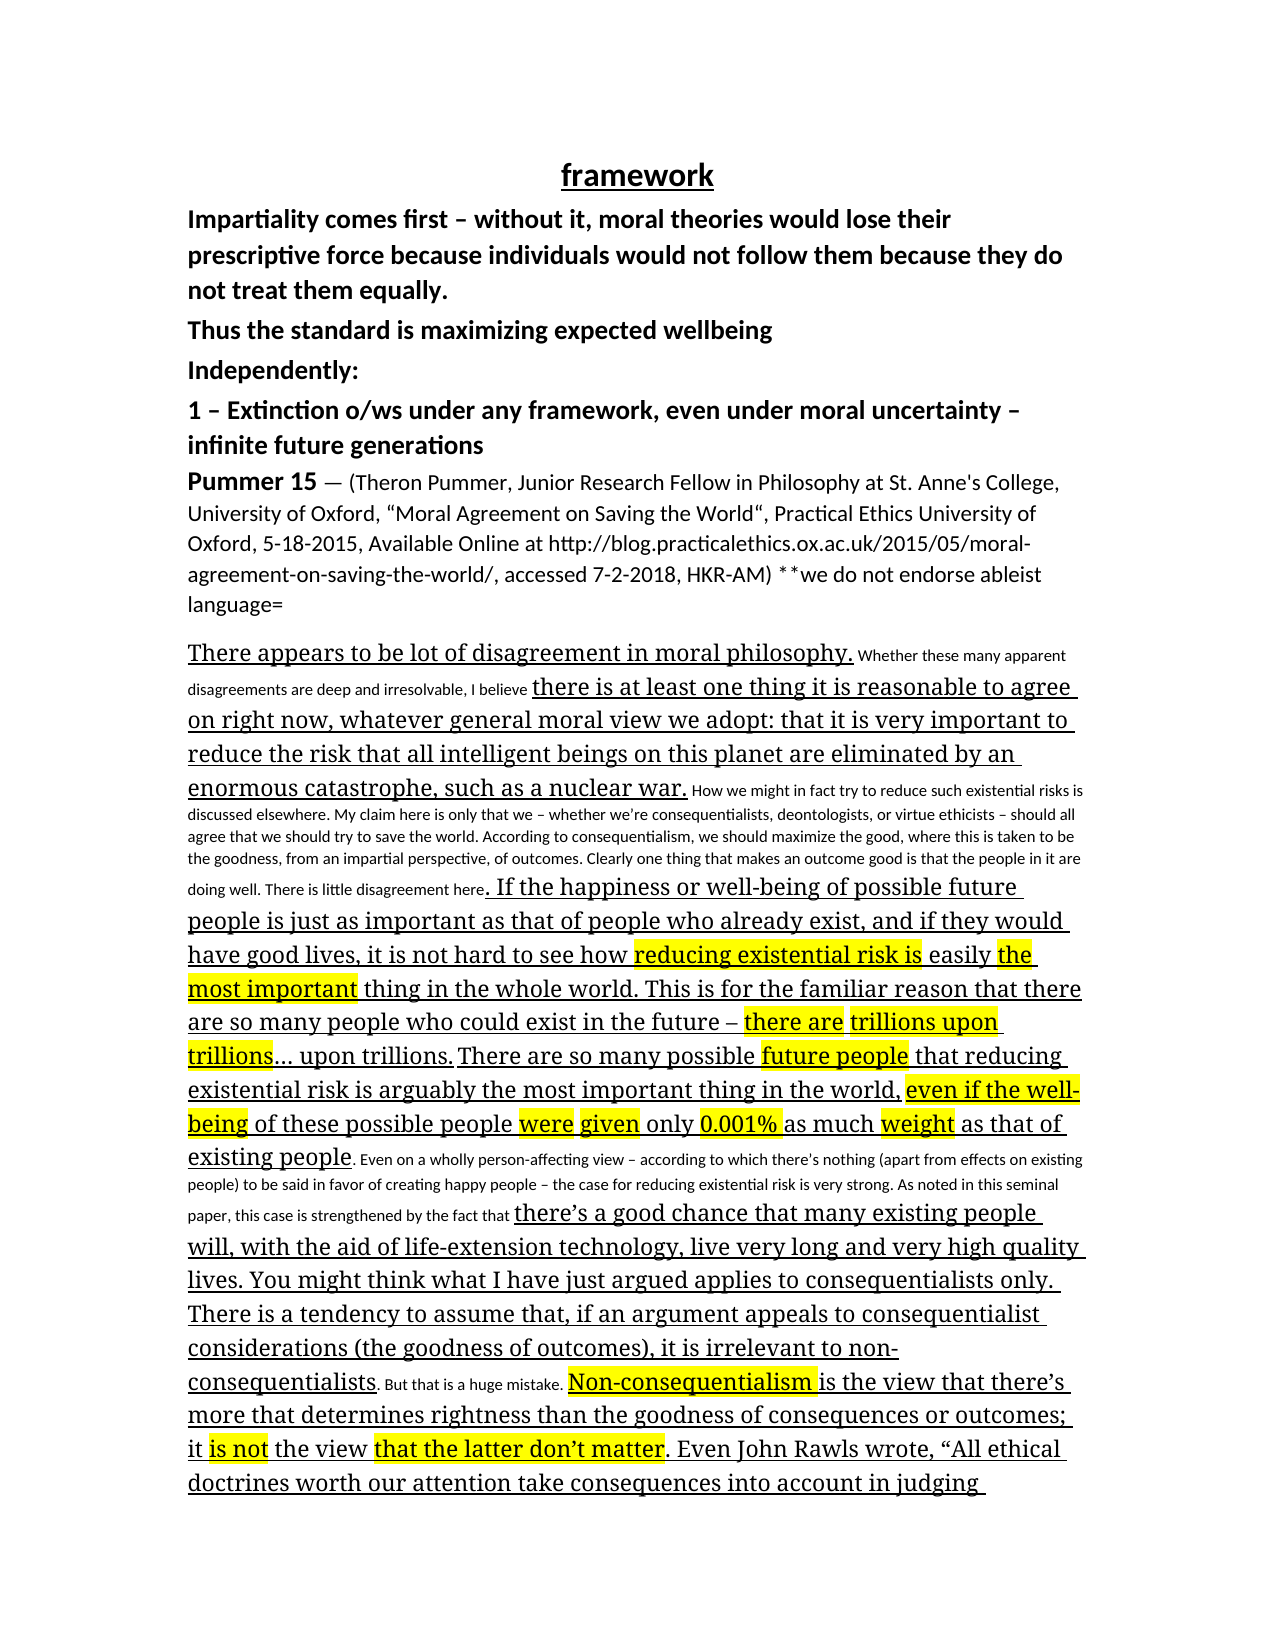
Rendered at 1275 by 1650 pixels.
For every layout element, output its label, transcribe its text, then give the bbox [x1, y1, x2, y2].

subtitle Independently: [187, 353, 1087, 386]
subtitle Thus the standard is maximizing expected wellbeing [187, 313, 1087, 346]
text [187, 637, 1087, 1498]
subtitle framework [187, 154, 1087, 195]
subtitle Impartiality comes first – without it, moral theories would lose their prescriptive force because individuals would not follow them because they do not treat them equally. [187, 202, 1087, 307]
text Pummer 15 — (Theron Pummer, Junior Research Fellow in Philosophy at St. Anne's College, University of Oxford, “Moral Agreement on Saving the World“, Practical Ethics University of Oxford, 5-18-2015, Available Online at http://blog.practicalethics.ox.ac.uk/2015/05/moral-agreement-on-saving-the-world/, accessed 7-2-2018, HKR-AM) **we do not endorse ableist language= [187, 464, 1087, 618]
subtitle 1 – Extinction o/ws under any framework, even under moral uncertainty – infinite future generations [187, 393, 1087, 462]
